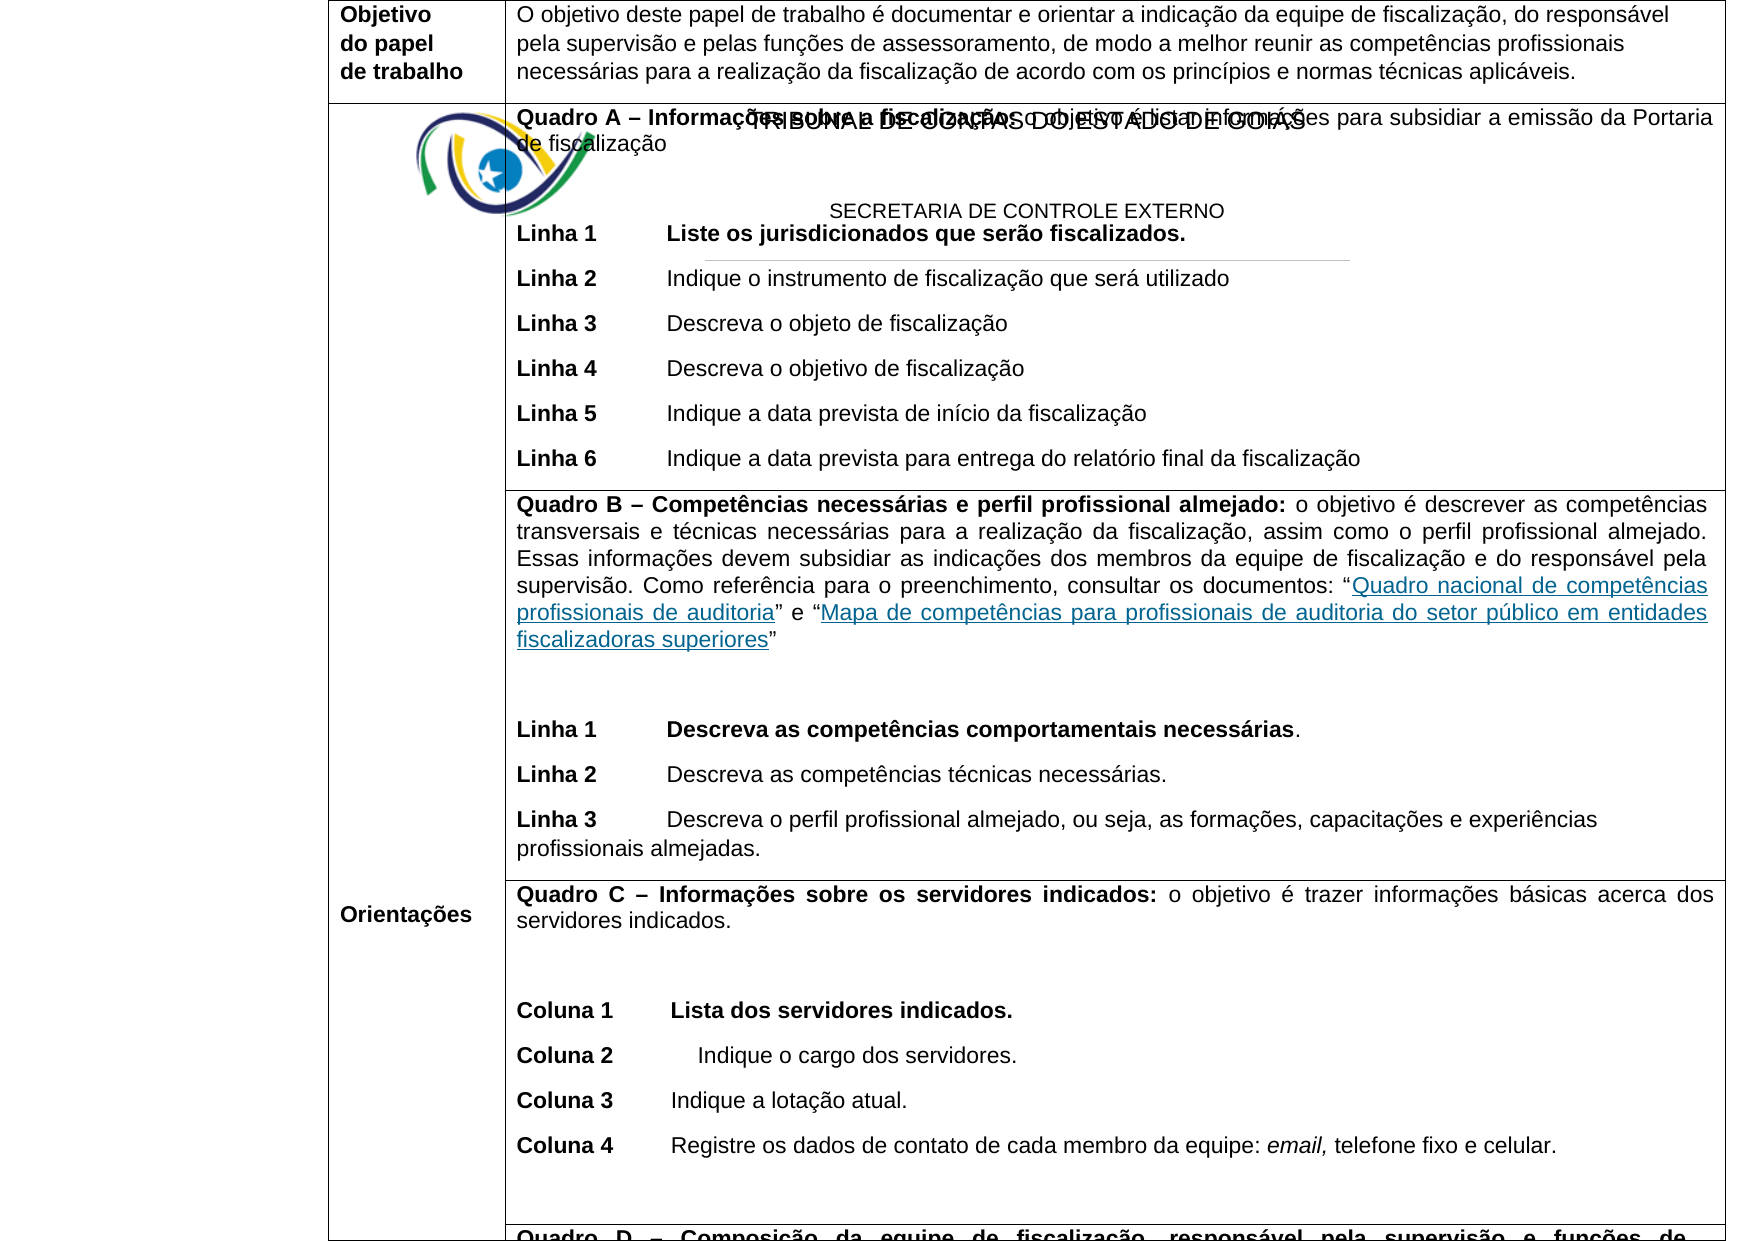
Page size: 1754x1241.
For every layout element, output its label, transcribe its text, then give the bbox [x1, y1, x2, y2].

table_header O objetivo deste papel de trabalho é documentar e orientar a indicação da equipe de fiscalização, do responsável pela supervisão e pelas funções de assessoramento, de modo a melhor reunir as competências profissionais necessárias para a realização da fiscalização de acordo com os princípios e normas técnicas aplicáveis. [506, 1, 1725, 103]
table_cell Quadro C – Informações sobre os servidores indicados: o objetivo é trazer informações básicas acerca dos servidores indicados. Coluna 1 Lista dos servidores indicados. Coluna 2 Indique o cargo dos servidores. Coluna 3 Indique a lotação atual. Coluna 4 Registre os dados de contato de cada membro da equipe: email, telefone fixo e celular. [506, 881, 1725, 1224]
table_cell Orientações [329, 104, 505, 1240]
table_header Objetivo do papel de trabalho [329, 1, 505, 103]
table_cell Quadro B – Competências necessárias e perfil profissional almejado: o objetivo é descrever as competências transversais e técnicas necessárias para a realização da fiscalização, assim como o perfil profissional almejado. Essas informações devem subsidiar as indicações dos membros da equipe de fiscalização e do responsável pela supervisão. Como referência para o preenchimento, consultar os documentos: “Quadro nacional de competências profissionais de auditoria” e “Mapa de competências para profissionais de auditoria do setor público em entidades fiscalizadoras superiores” Linha 1 Descreva as competências comportamentais necessárias. Linha 2 Descreva as competências técnicas necessárias. Linha 3 Descreva o perfil profissional almejado, ou seja, as formações, capacitações e experiências profissionais almejadas. [506, 491, 1725, 880]
table_cell Quadro A – Informações sobre a fiscalização: o objetivo é listar informações para subsidiar a emissão da Portaria de fiscalização Linha 1 Liste os jurisdicionados que serão fiscalizados. Linha 2 Indique o instrumento de fiscalização que será utilizado Linha 3 Descreva o objeto de fiscalização Linha 4 Descreva o objetivo de fiscalização Linha 5 Indique a data prevista de início da fiscalização Linha 6 Indique a data prevista para entrega do relatório final da fiscalização [506, 104, 1725, 490]
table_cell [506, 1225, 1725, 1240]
